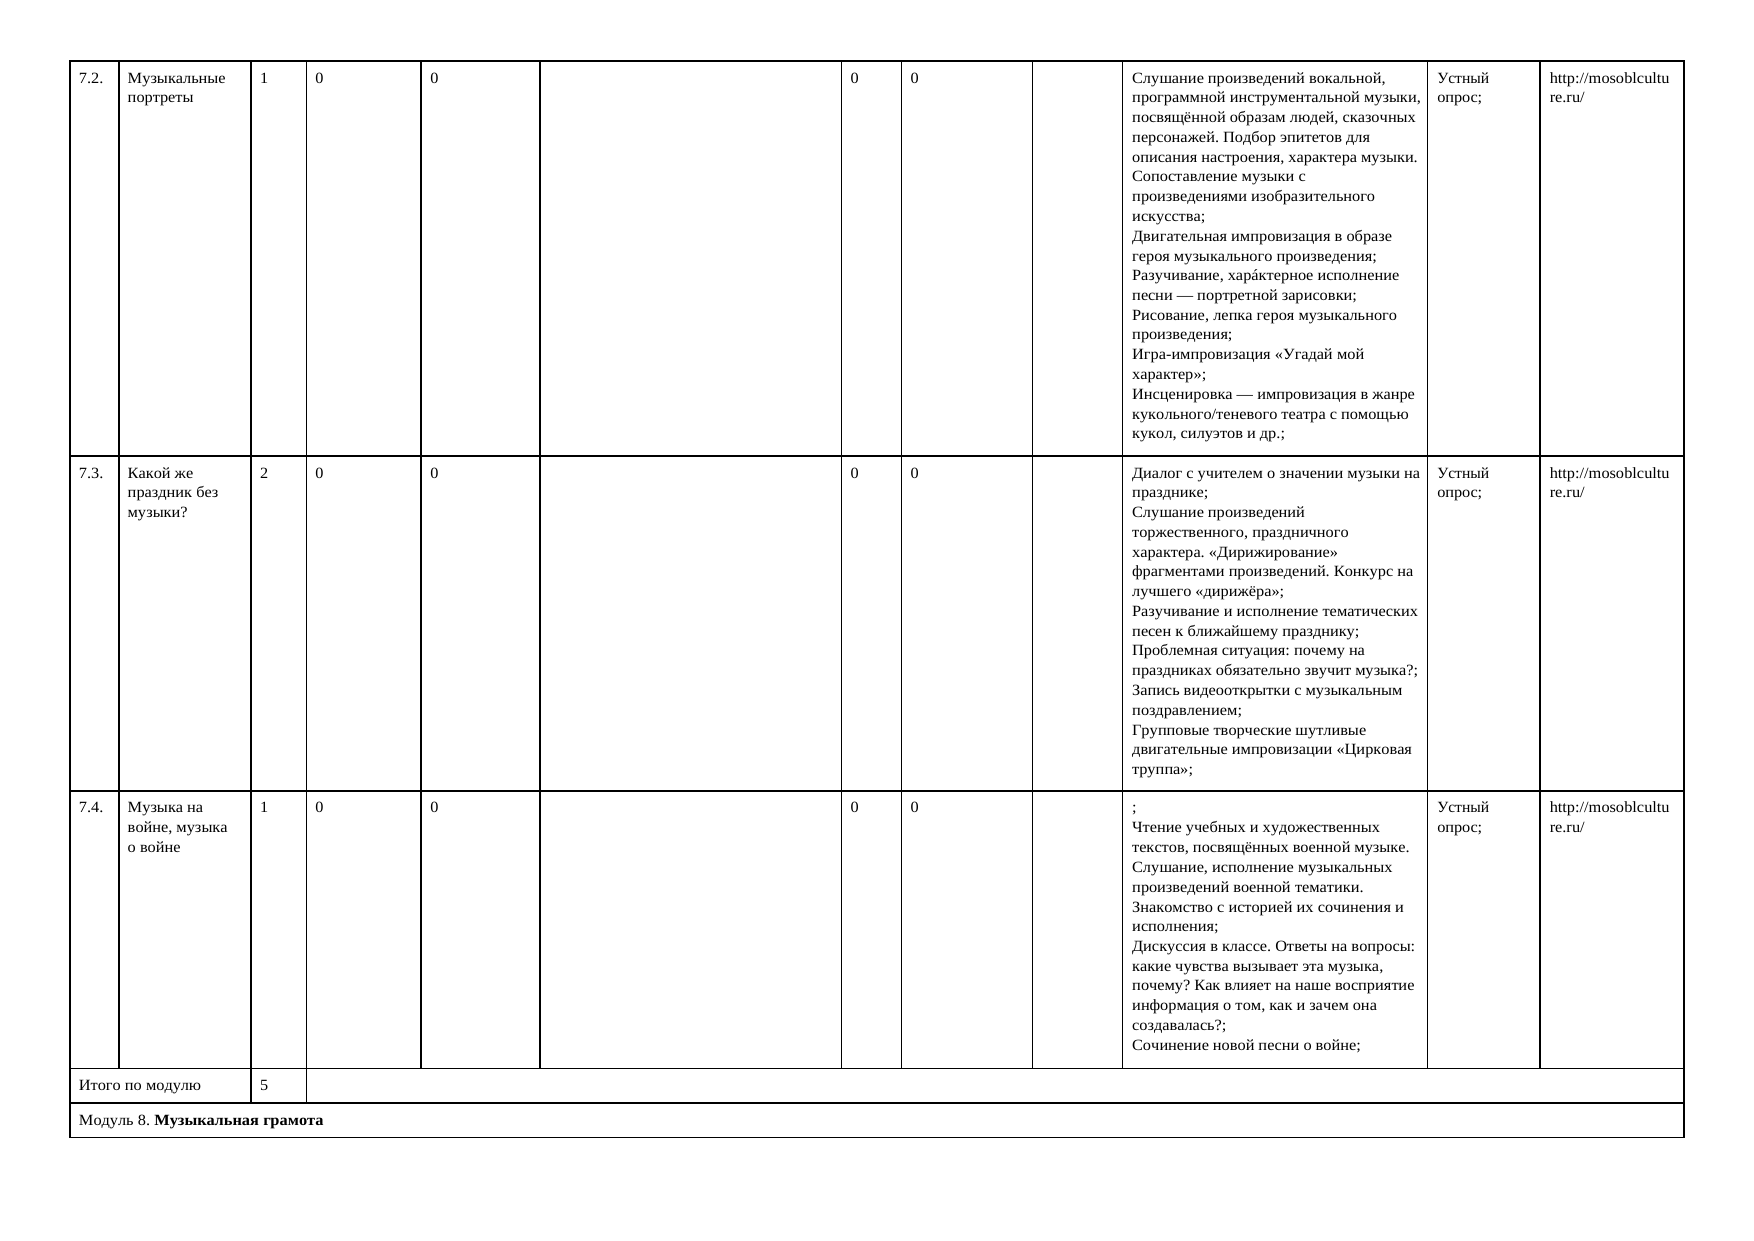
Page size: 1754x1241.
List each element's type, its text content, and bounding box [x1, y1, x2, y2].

table_cell 0 [902, 792, 1032, 1067]
table_cell 0 [842, 457, 901, 790]
table_cell 7.4. [71, 792, 118, 1067]
table_header 0 [902, 62, 1032, 455]
table_header 0 [842, 62, 901, 455]
table_header [541, 62, 841, 455]
table_cell 1 [252, 792, 306, 1067]
table_cell [1033, 457, 1122, 790]
table_header 0 [307, 62, 420, 455]
table_header 1 [252, 62, 306, 455]
table_cell 0 [842, 792, 901, 1067]
table_header http://mosoblcultu re.ru/ [1541, 62, 1683, 455]
table_cell http://mosoblcultu re.ru/ [1541, 792, 1683, 1067]
table_cell Диалог с учителем о значении музыки на празднике; Слушание произведений торжественного, праздничного характера. «Дирижирование» фрагментами произведений. Конкурс на лучшего «дирижёра»; Разучивание и исполнение тематических песен к ближайшему празднику; Проблемная ситуация: почему на праздниках обязательно звучит музыка?; Запись видеооткрытки с музыкальным поздравлением; Групповые творческие шутливые двигательные импровизации «Цирковая труппа»; [1123, 457, 1427, 790]
table_cell Какой же праздник без музыки? [120, 457, 250, 790]
table_cell http://mosoblcultu re.ru/ [1541, 457, 1683, 790]
table_cell Модуль 8. Музыкальная грамота [71, 1104, 1683, 1137]
table_header Музыкальные портреты [120, 62, 250, 455]
table_cell 0 [307, 457, 420, 790]
table_header Слушание произведений вокальной, программной инструментальной музыки, посвящённой образам людей, сказочных персонажей. Подбор эпитетов для описания настроения, характера музыки. Сопоставление музыки с произведениями изобразительного искусства; Двигательная импровизация в образе героя музыкального произведения; Разучивание, харáктерное исполнение песни — портретной зарисовки; Рисование, лепка героя музыкального произведения; Игра-импровизация «Угадай мой характер»; Инсценировка — импровизация в жанре кукольного/теневого театра с помощью кукол, силуэтов и др.; [1123, 62, 1427, 455]
table_cell Музыка на войне, музыка о войне [120, 792, 250, 1067]
table_cell ; Чтение учебных и художественных текстов, посвящённых военной музыке. Слушание, исполнение музыкальных произведений военной тематики. Знакомство с историей их сочинения и исполнения; Дискуссия в классе. Ответы на вопросы: какие чувства вызывает эта музыка, почему? Как влияет на наше восприятие информация о том, как и зачем она создавалась?; Сочинение новой песни о войне; [1123, 792, 1427, 1067]
table_cell Устный опрос; [1428, 457, 1539, 790]
table_header [1033, 62, 1122, 455]
table_header Устный опрос; [1428, 62, 1539, 455]
table_cell 0 [307, 792, 420, 1067]
table_cell [1033, 792, 1122, 1067]
table_cell Устный опрос; [1428, 792, 1539, 1067]
table_cell 7.3. [71, 457, 118, 790]
table_cell [541, 457, 841, 790]
table_cell [541, 792, 841, 1067]
table_cell Итого по модулю [71, 1069, 250, 1102]
table_cell [307, 1069, 1683, 1102]
table_cell 2 [252, 457, 306, 790]
table_cell 5 [252, 1069, 306, 1102]
table_header 0 [422, 62, 539, 455]
table_cell 0 [422, 457, 539, 790]
table_cell 0 [902, 457, 1032, 790]
table_header 7.2. [71, 62, 118, 455]
table_cell 0 [422, 792, 539, 1067]
